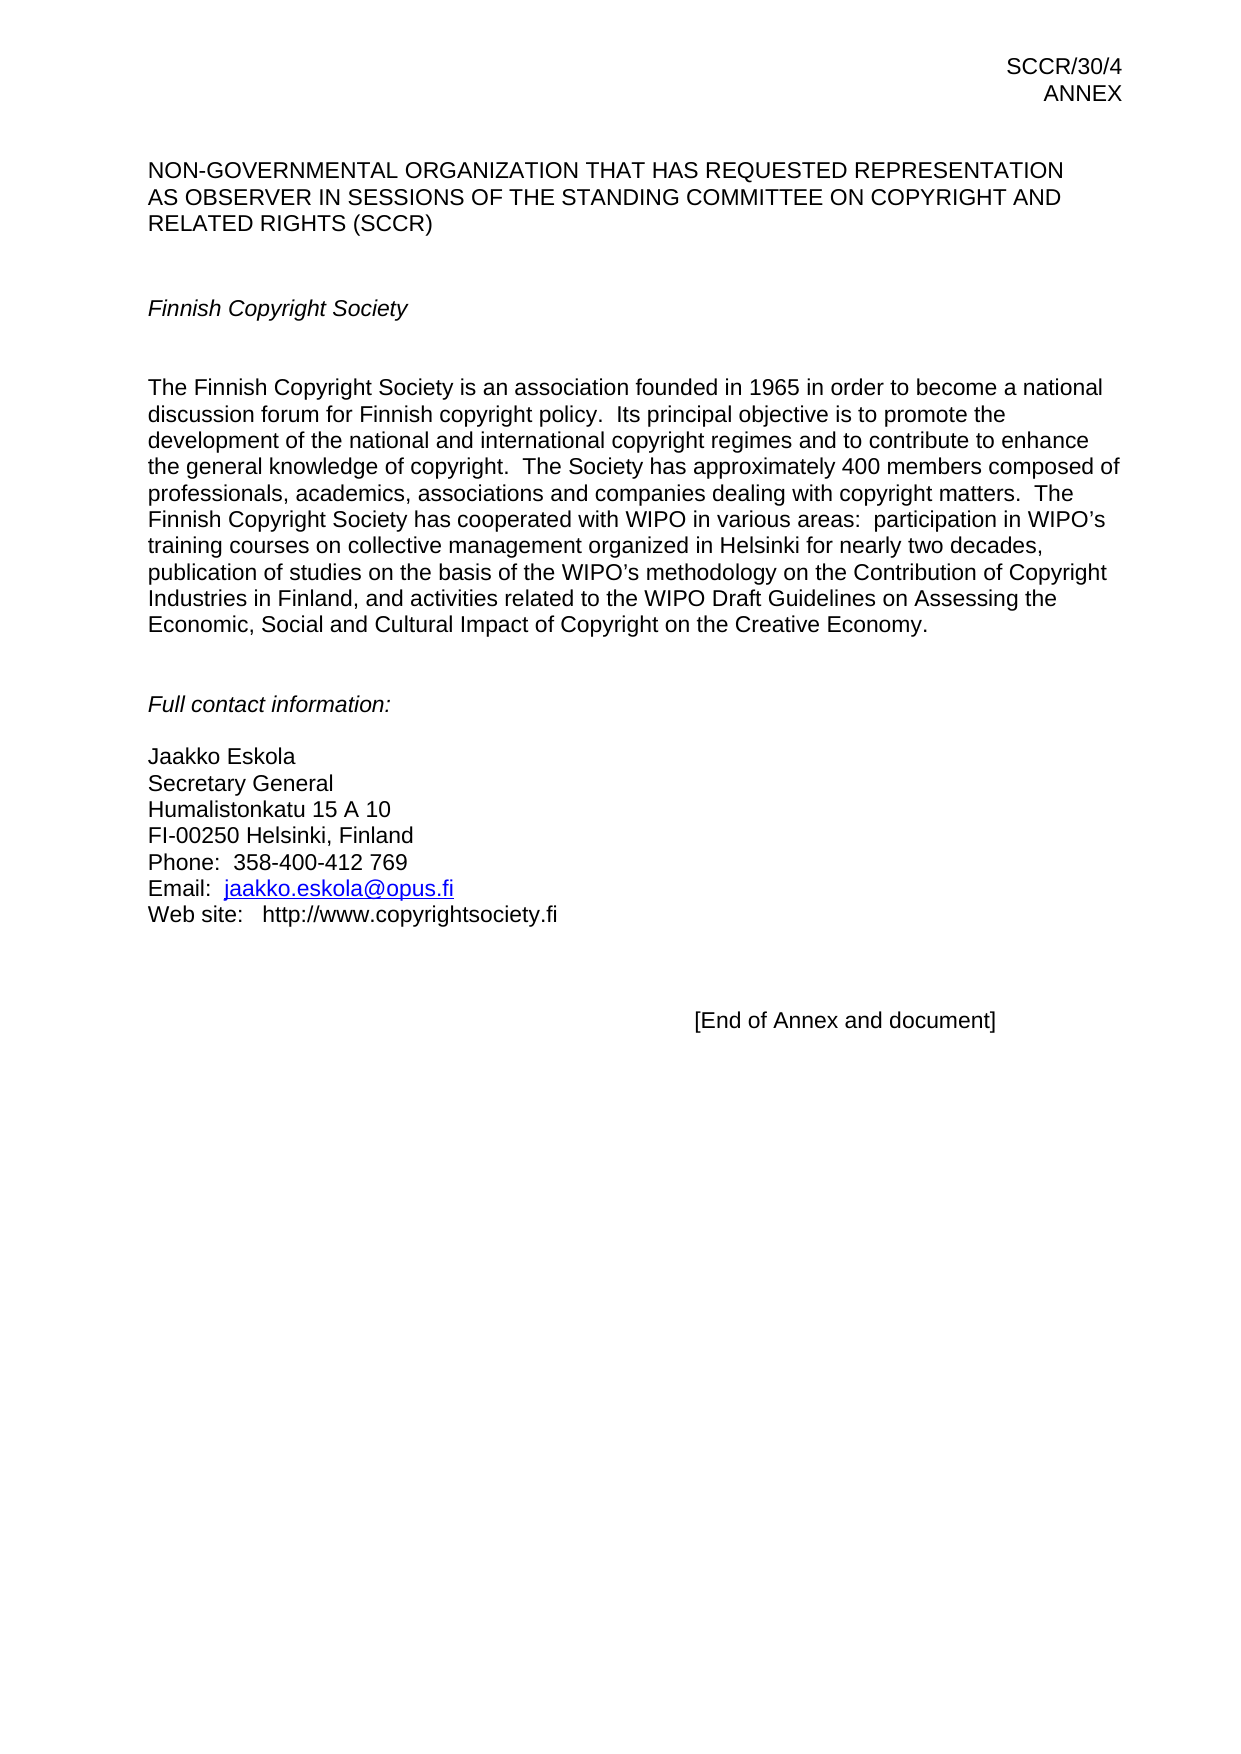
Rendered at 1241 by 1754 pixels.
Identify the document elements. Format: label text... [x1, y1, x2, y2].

text Humalistonkatu 15 A 10 [148, 796, 1122, 822]
text [End of Annex and document] [148, 1007, 1122, 1033]
subtitle Finnish Copyright Society [148, 295, 1122, 322]
text Full contact information: [148, 691, 1122, 717]
subtitle NON-GOVERNMENTAL ORGANIZATION THAT HAs REQUESTED REPRESENTATION AS OBSERVER IN SESSIONS OF THE STANDING COMMITTEE ON COPYRIGHT AND RELATED RIGHTS (SCCR) [148, 157, 1122, 236]
text FI-00250 Helsinki, Finland [148, 822, 1122, 849]
text Email: jaakko.eskola@opus.fi [148, 875, 1122, 901]
text Phone: 358-400-412 769 [148, 849, 1122, 875]
text Jaakko Eskola [148, 743, 1122, 769]
text Secretary General [148, 769, 1122, 796]
text The Finnish Copyright Society is an association founded in 1965 in order to become a national discussion forum for Finnish copyright policy. Its principal objective is to promote the development of the national and international copyright regimes and to contribute to enhance the general knowledge of copyright. The Society has approximately 400 members composed of professionals, academics, associations and companies dealing with copyright matters. The Finnish Copyright Society has cooperated with WIPO in various areas: participation in WIPO’s training courses on collective management organized in Helsinki for nearly two decades, publication of studies on the basis of the WIPO’s methodology on the Contribution of Copyright Industries in Finland, and activities related to the WIPO Draft Guidelines on Assessing the Economic, Social and Cultural Impact of Copyright on the Creative Economy. [148, 374, 1122, 638]
text Web site: http://www.copyrightsociety.fi [148, 901, 1122, 928]
